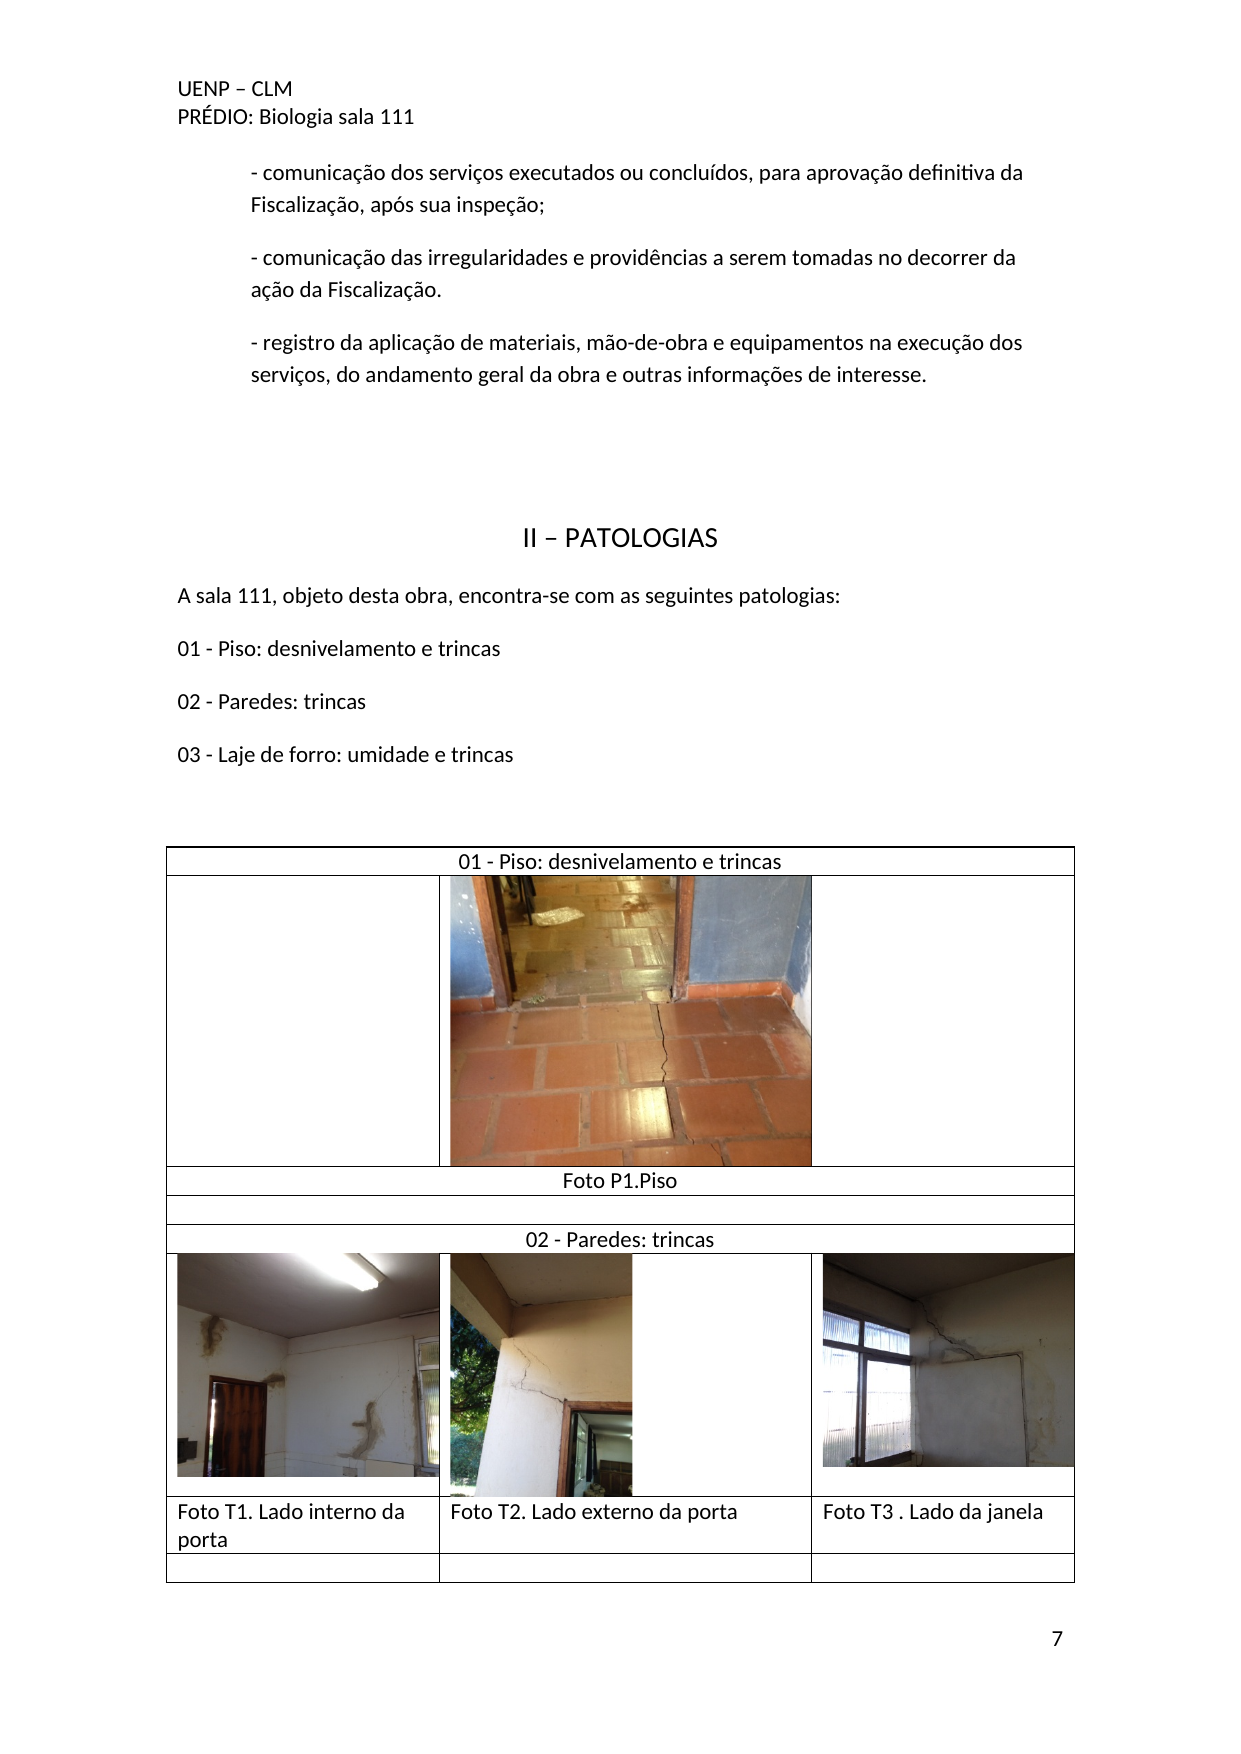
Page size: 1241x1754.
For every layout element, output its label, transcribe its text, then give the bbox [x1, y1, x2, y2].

picture [450, 1253, 633, 1497]
text - registro da aplicação de materiais, mão-de-obra e equipamentos na execução dos serviços, do andamento geral da obra e outras informações de interesse. [251, 328, 1063, 388]
table_cell [812, 876, 1074, 1166]
text A sala 111, objeto desta obra, encontra-se com as seguintes patologias: [177, 581, 1063, 609]
table_cell [167, 1554, 439, 1582]
table_cell Foto T3 . Lado da janela [812, 1497, 1074, 1553]
table_cell [440, 876, 450, 1166]
table_cell [812, 1254, 1074, 1496]
picture [822, 1253, 1075, 1467]
text II – PATOLOGIAS [177, 519, 1063, 555]
table_cell [167, 1196, 1074, 1224]
table_cell [440, 1554, 811, 1582]
table_cell Foto P1.Piso [167, 1167, 1074, 1194]
text - comunicação dos serviços executados ou concluídos, para aprovação definitiva da Fiscalização, após sua inspeção; [251, 158, 1063, 218]
text 01 - Piso: desnivelamento e trincas [177, 634, 1063, 662]
text 02 - Paredes: trincas [177, 687, 1063, 715]
table_cell [167, 876, 439, 1166]
table_cell [633, 1254, 811, 1496]
picture [450, 876, 812, 1166]
text 03 - Laje de forro: umidade e trincas [177, 740, 1063, 768]
picture [177, 1253, 440, 1477]
table_cell Foto T2. Lado externo da porta [440, 1497, 811, 1553]
table_cell [167, 1254, 439, 1496]
table_cell 02 - Paredes: trincas [167, 1225, 1074, 1253]
table_cell [440, 1254, 450, 1496]
table_header 01 - Piso: desnivelamento e trincas [167, 848, 1074, 875]
table_cell [812, 1554, 1074, 1582]
table_cell Foto T1. Lado interno da porta [167, 1497, 439, 1553]
text - comunicação das irregularidades e providências a serem tomadas no decorrer da ação da Fiscalização. [251, 243, 1063, 303]
